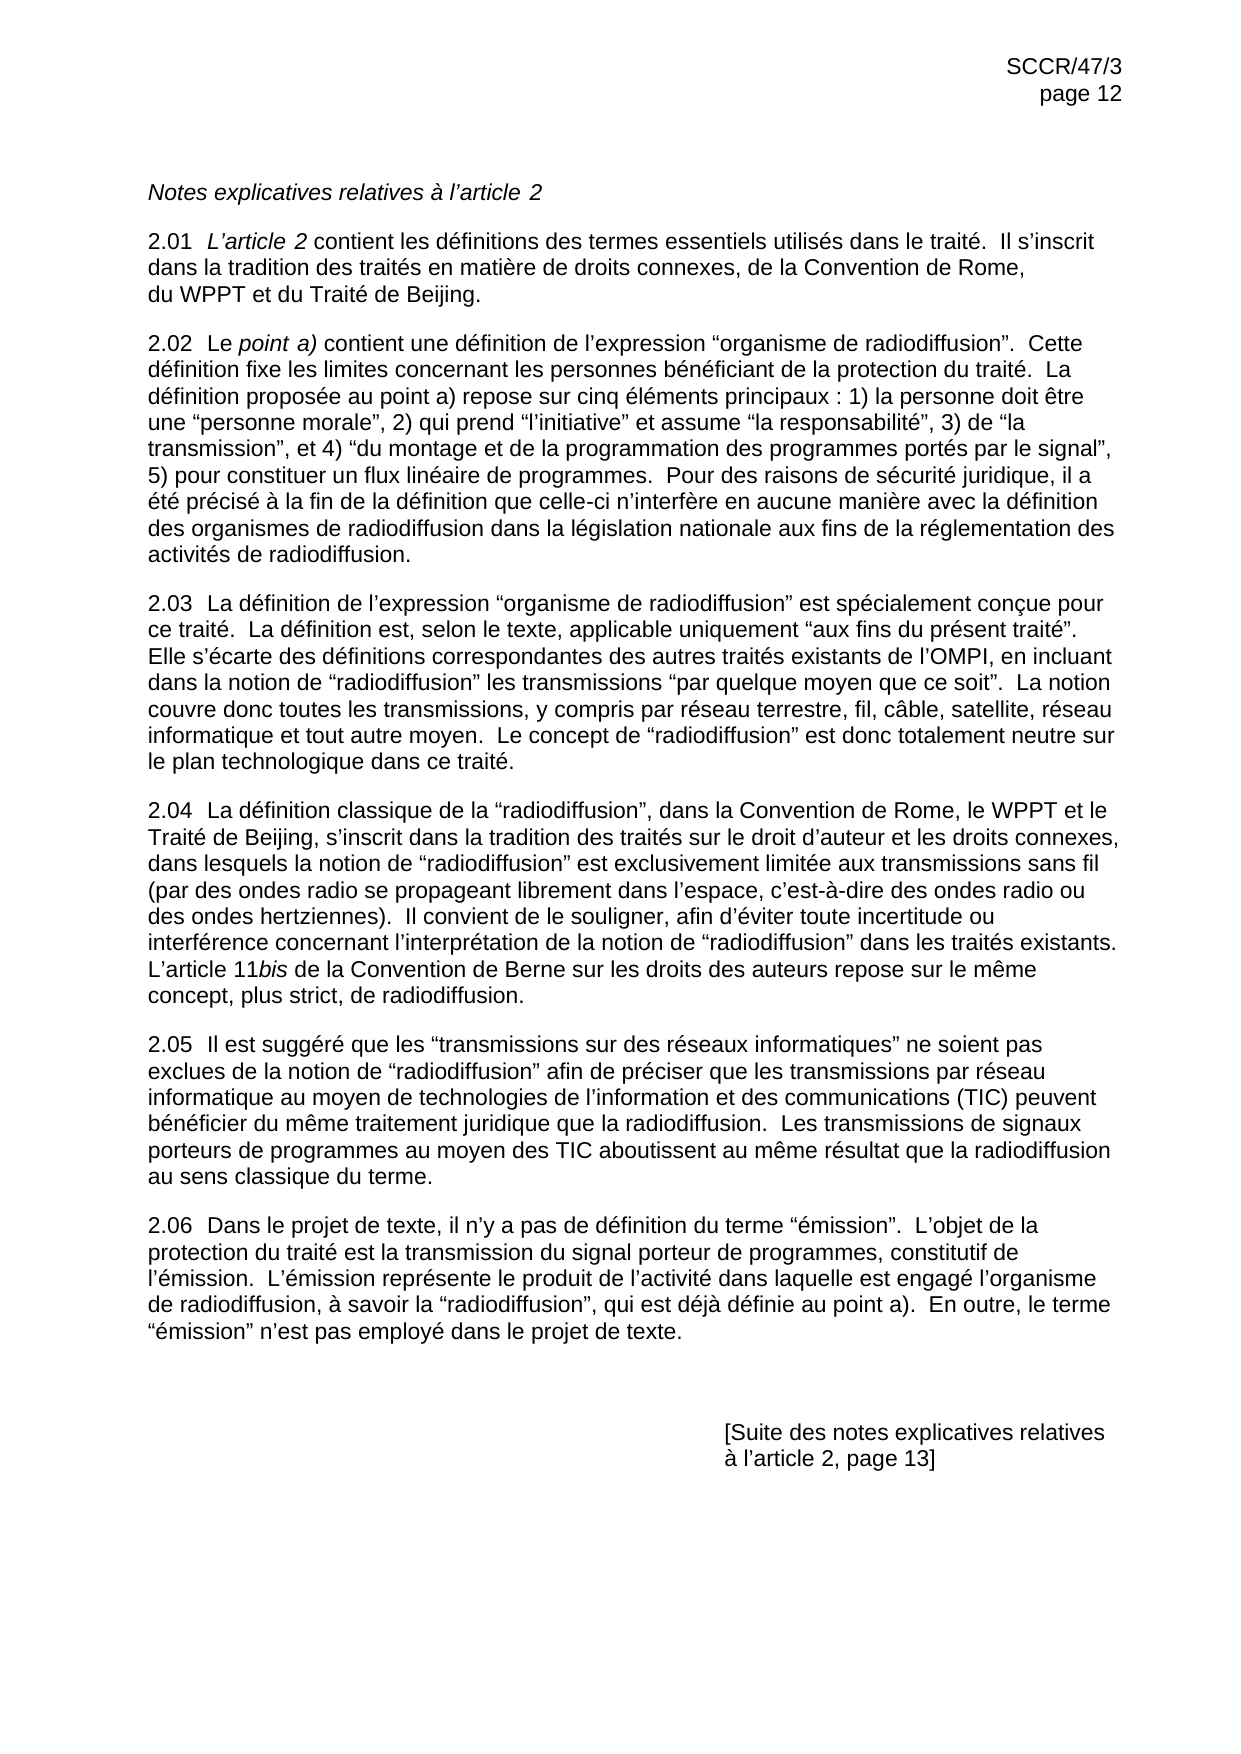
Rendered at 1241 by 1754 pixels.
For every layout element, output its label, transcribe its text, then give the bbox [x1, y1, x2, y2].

text 2.06 Dans le projet de texte, il n’y a pas de définition du terme “émission”. L’objet de la protection du traité est la transmission du signal porteur de programmes, constitutif de l’émission. L’émission représente le produit de l’activité dans laquelle est engagé l’organisme de radiodiffusion, à savoir la “radiodiffusion”, qui est déjà définie au point a). En outre, le terme “émission” n’est pas employé dans le projet de texte. [148, 1212, 1122, 1344]
subtitle Notes explicatives relatives à l’article 2 [148, 179, 1122, 205]
text 2.02 Le point a) contient une définition de l’expression “organisme de radiodiffusion”. Cette définition fixe les limites concernant les personnes bénéficiant de la protection du traité. La définition proposée au point a) repose sur cinq éléments principaux : 1) la personne doit être une “personne morale”, 2) qui prend “l’initiative” et assume “la responsabilité”, 3) de “la transmission”, et 4) “du montage et de la programmation des programmes portés par le signal”, 5) pour constituer un flux linéaire de programmes. Pour des raisons de sécurité juridique, il a été précisé à la fin de la définition que celle-ci n’interfère en aucune manière avec la définition des organismes de radiodiffusion dans la législation nationale aux fins de la réglementation des activités de radiodiffusion. [148, 330, 1122, 567]
text 2.05 Il est suggéré que les “transmissions sur des réseaux informatiques” ne soient pas exclues de la notion de “radiodiffusion” afin de préciser que les transmissions par réseau informatique au moyen de technologies de l’information et des communications (TIC) peuvent bénéficier du même traitement juridique que la radiodiffusion. Les transmissions de signaux porteurs de programmes au moyen des TIC aboutissent au même résultat que la radiodiffusion au sens classique du terme. [148, 1031, 1122, 1189]
text 2.03 La définition de l’expression “organisme de radiodiffusion” est spécialement conçue pour ce traité. La définition est, selon le texte, applicable uniquement “aux fins du présent traité”. Elle s’écarte des définitions correspondantes des autres traités existants de l’OMPI, en incluant dans la notion de “radiodiffusion” les transmissions “par quelque moyen que ce soit”. La notion couvre donc toutes les transmissions, y compris par réseau terrestre, fil, câble, satellite, réseau informatique et tout autre moyen. Le concept de “radiodiffusion” est donc totalement neutre sur le plan technologique dans ce traité. [148, 590, 1122, 774]
text 2.01 L’article 2 contient les définitions des termes essentiels utilisés dans le traité. Il s’inscrit dans la tradition des traités en matière de droits connexes, de la Convention de Rome, du WPPT et du Traité de Beijing. [148, 228, 1122, 307]
text [Suite des notes explicatives relatives à l’article 2, page 13] [724, 1419, 1122, 1472]
text 2.04 La définition classique de la “radiodiffusion”, dans la Convention de Rome, le WPPT et le Traité de Beijing, s’inscrit dans la tradition des traités sur le droit d’auteur et les droits connexes, dans lesquels la notion de “radiodiffusion” est exclusivement limitée aux transmissions sans fil (par des ondes radio se propageant librement dans l’espace, c’est-à-dire des ondes radio ou des ondes hertziennes). Il convient de le souligner, afin d’éviter toute incertitude ou interférence concernant l’interprétation de la notion de “radiodiffusion” dans les traités existants. L’article 11bis de la Convention de Berne sur les droits des auteurs repose sur le même concept, plus strict, de radiodiffusion. [148, 797, 1122, 1008]
